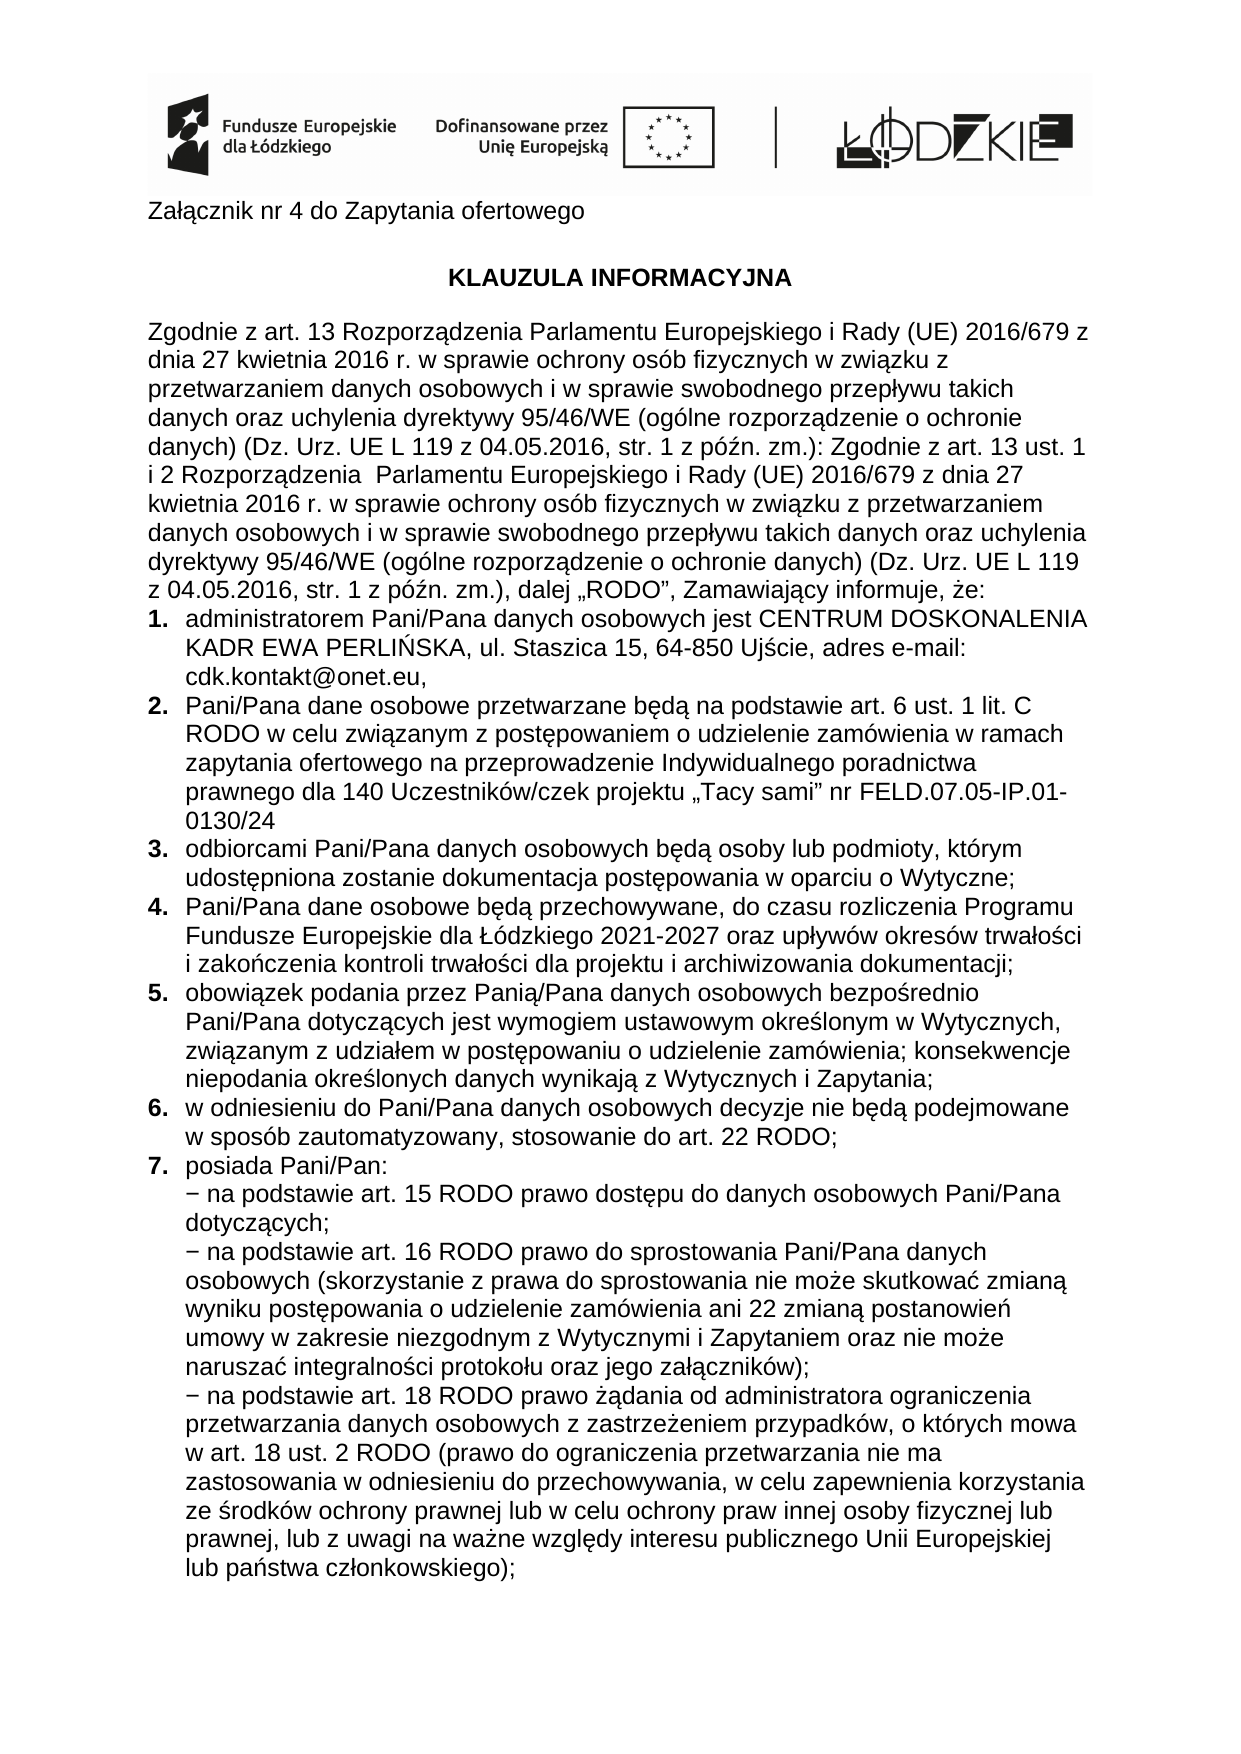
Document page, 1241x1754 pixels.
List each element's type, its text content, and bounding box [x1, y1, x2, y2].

text KLAUZULA INFORMACYJNA [148, 263, 1093, 292]
picture [147, 73, 1093, 196]
text Załącznik nr 4 do Zapytania ofertowego [148, 196, 1093, 224]
list Pani/Pana dane osobowe przetwarzane będą na podstawie art. 6 ust. 1 lit. C RODO w celu związanym z postępowaniem o udzielenie zamówienia w ramach zapytania ofertowego na przeprowadzenie Indywidualnego poradnictwa prawnego dla 140 Uczestników/czek projektu „Tacy sami” nr FELD.07.05-IP.01-0130/24 [148, 691, 1093, 834]
list w odniesieniu do Pani/Pana danych osobowych decyzje nie będą podejmowane w sposób zautomatyzowany, stosowanie do art. 22 RODO; [148, 1093, 1093, 1151]
list − na podstawie art. 18 RODO prawo żądania od administratora ograniczenia przetwarzania danych osobowych z zastrzeżeniem przypadków, o których mowa w art. 18 ust. 2 RODO (prawo do ograniczenia przetwarzania nie ma zastosowania w odniesieniu do przechowywania, w celu zapewnienia korzystania ze środków ochrony prawnej lub w celu ochrony praw innej osoby fizycznej lub prawnej, lub z uwagi na ważne względy interesu publicznego Unii Europejskiej lub państwa członkowskiego); [185, 1381, 1093, 1582]
list − na podstawie art. 15 RODO prawo dostępu do danych osobowych Pani/Pana dotyczących; [185, 1179, 1093, 1237]
list administratorem Pani/Pana danych osobowych jest CENTRUM DOSKONALENIA KADR EWA PERLIŃSKA, ul. Staszica 15, 64-850 Ujście, adres e-mail: cdk.kontakt@onet.eu, [148, 604, 1093, 691]
list odbiorcami Pani/Pana danych osobowych będą osoby lub podmioty, którym udostępniona zostanie dokumentacja postępowania w oparciu o Wytyczne; [148, 834, 1093, 892]
list posiada Pani/Pan: [148, 1151, 1093, 1179]
list Pani/Pana dane osobowe będą przechowywane, do czasu rozliczenia Programu Fundusze Europejskie dla Łódzkiego 2021-2027 oraz upływów okresów trwałości i zakończenia kontroli trwałości dla projektu i archiwizowania dokumentacji; [148, 892, 1093, 978]
text Zgodnie z art. 13 Rozporządzenia Parlamentu Europejskiego i Rady (UE) 2016/679 z dnia 27 kwietnia 2016 r. w sprawie ochrony osób fizycznych w związku z przetwarzaniem danych osobowych i w sprawie swobodnego przepływu takich danych oraz uchylenia dyrektywy 95/46/WE (ogólne rozporządzenie o ochronie danych) (Dz. Urz. UE L 119 z 04.05.2016, str. 1 z późn. zm.): Zgodnie z art. 13 ust. 1 i 2 Rozporządzenia Parlamentu Europejskiego i Rady (UE) 2016/679 z dnia 27 kwietnia 2016 r. w sprawie ochrony osób fizycznych w związku z przetwarzaniem danych osobowych i w sprawie swobodnego przepływu takich danych oraz uchylenia dyrektywy 95/46/WE (ogólne rozporządzenie o ochronie danych) (Dz. Urz. UE L 119 z 04.05.2016, str. 1 z późn. zm.), dalej „RODO”, Zamawiający informuje, że: [148, 317, 1093, 604]
list − na podstawie art. 16 RODO prawo do sprostowania Pani/Pana danych osobowych (skorzystanie z prawa do sprostowania nie może skutkować zmianą wyniku postępowania o udzielenie zamówienia ani 22 zmianą postanowień umowy w zakresie niezgodnym z Wytycznymi i Zapytaniem oraz nie może naruszać integralności protokołu oraz jego załączników); [185, 1237, 1093, 1381]
list obowiązek podania przez Panią/Pana danych osobowych bezpośrednio Pani/Pana dotyczących jest wymogiem ustawowym określonym w Wytycznych, związanym z udziałem w postępowaniu o udzielenie zamówienia; konsekwencje niepodania określonych danych wynikają z Wytycznych i Zapytania; [148, 978, 1093, 1093]
